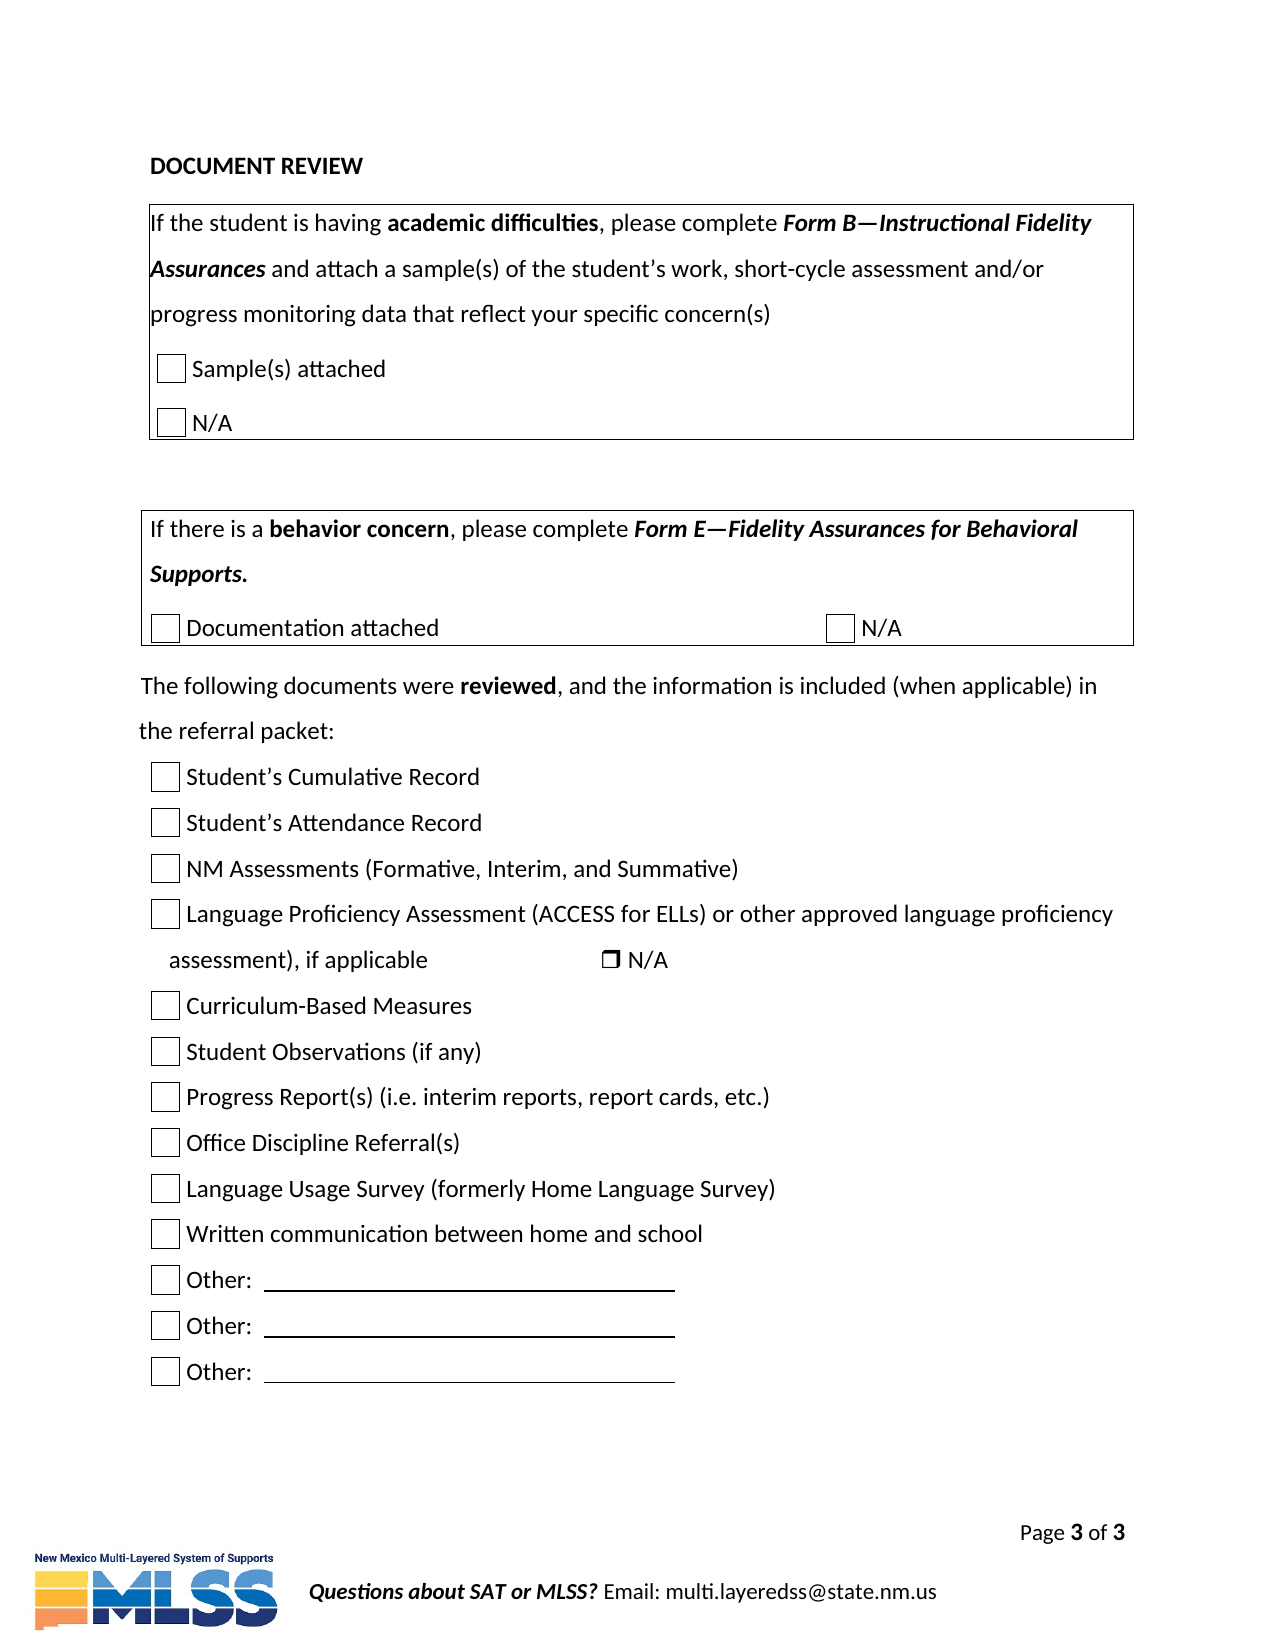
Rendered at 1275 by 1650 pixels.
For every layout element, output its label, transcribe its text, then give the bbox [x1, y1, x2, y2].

text Progress Report(s) (i.e. interim reports, report cards, etc.) [150, 1081, 1125, 1112]
picture [17, 1536, 289, 1643]
text Student’s Cumulative Record [150, 761, 1125, 792]
text If there is a behavior concern, please complete Form E—Fidelity Assurances for Behavioral Supports. [142, 511, 1133, 589]
text Documentation attached N/A [142, 609, 1133, 645]
text The following documents were reviewed, and the information is included (when applicable) in the referral packet: [139, 670, 1125, 746]
text If the student is having academic difficulties, please complete Form B—Instructional Fidelity Assurances and attach a sample(s) of the student’s work, short-cycle assessment and/or progress monitoring data that reflect your specific concern(s) [150, 205, 1133, 329]
text Other: [150, 1356, 1125, 1386]
text Written communication between home and school [150, 1218, 1125, 1249]
text Curriculum-Based Measures [150, 990, 1125, 1020]
text NM Assessments (Formative, Interim, and Summative) [150, 853, 1125, 883]
text Language Usage Survey (formerly Home Language Survey) [150, 1173, 1125, 1203]
text Student Observations (if any) [150, 1036, 1125, 1066]
text N/A [150, 404, 1133, 439]
text Other: [150, 1310, 1125, 1341]
text Language Proficiency Assessment (ACCESS for ELLs) or other approved language proficiency assessment), if applicable N/A [150, 898, 1125, 975]
text Sample(s) attached [150, 349, 1133, 383]
text Other: [150, 1264, 1125, 1295]
text Student’s Attendance Record [150, 807, 1125, 837]
text Office Discipline Referral(s) [150, 1127, 1125, 1158]
text Document Review [150, 150, 1125, 181]
